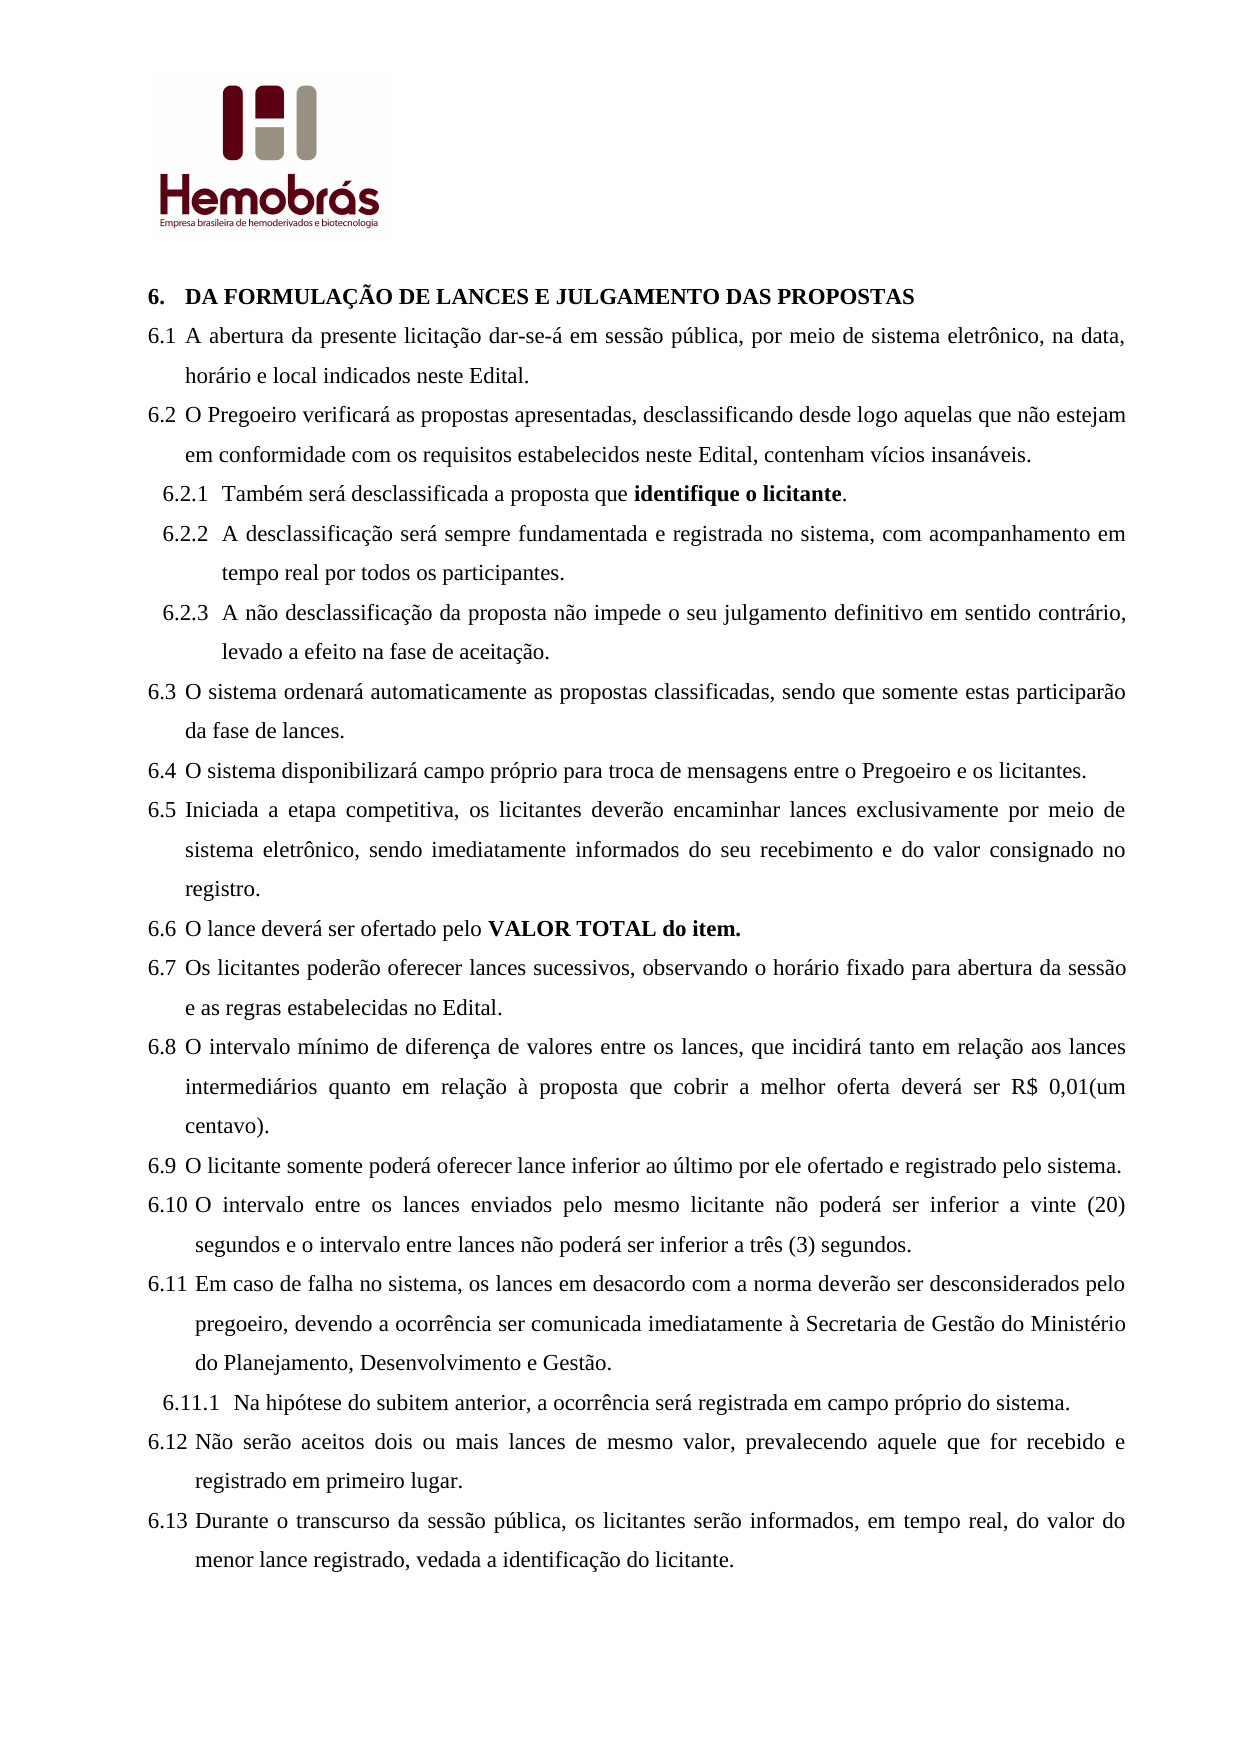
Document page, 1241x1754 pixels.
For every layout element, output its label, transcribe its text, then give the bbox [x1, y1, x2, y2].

list O sistema ordenará automaticamente as propostas classificadas, sendo que somente estas participarão da fase de lances. [148, 678, 1128, 744]
list A desclassificação será sempre fundamentada e registrada no sistema, com acompanhamento em tempo real por todos os participantes. [162, 520, 1128, 586]
picture [147, 73, 392, 244]
list O intervalo entre os lances enviados pelo mesmo licitante não poderá ser inferior a vinte (20) segundos e o intervalo entre lances não poderá ser inferior a três (3) segundos. [148, 1191, 1128, 1257]
list Também será desclassificada a proposta que identifique o licitante. [162, 481, 1128, 507]
list Na hipótese do subitem anterior, a ocorrência será registrada em campo próprio do sistema. [162, 1388, 1128, 1415]
list A não desclassificação da proposta não impede o seu julgamento definitivo em sentido contrário, levado a efeito na fase de aceitação. [162, 599, 1128, 665]
list O lance deverá ser ofertado pelo VALOR TOTAL do item. [148, 915, 1128, 941]
list Durante o transcurso da sessão pública, os licitantes serão informados, em tempo real, do valor do menor lance registrado, vedada a identificação do licitante. [148, 1507, 1128, 1573]
list O sistema disponibilizará campo próprio para troca de mensagens entre o Pregoeiro e os licitantes. [148, 757, 1128, 783]
list Não serão aceitos dois ou mais lances de mesmo valor, prevalecendo aquele que for recebido e registrado em primeiro lugar. [148, 1428, 1128, 1494]
list Os licitantes poderão oferecer lances sucessivos, observando o horário fixado para abertura da sessão e as regras estabelecidas no Edital. [148, 954, 1128, 1020]
list DA FORMULAÇÃO DE LANCES E JULGAMENTO DAS PROPOSTAS [148, 283, 1128, 309]
list O intervalo mínimo de diferença de valores entre os lances, que incidirá tanto em relação aos lances intermediários quanto em relação à proposta que cobrir a melhor oferta deverá ser R$ 0,01(um centavo). [148, 1033, 1128, 1138]
list O licitante somente poderá oferecer lance inferior ao último por ele ofertado e registrado pelo sistema. [148, 1152, 1128, 1178]
list Em caso de falha no sistema, os lances em desacordo com a norma deverão ser desconsiderados pelo pregoeiro, devendo a ocorrência ser comunicada imediatamente à Secretaria de Gestão do Ministério do Planejamento, Desenvolvimento e Gestão. [148, 1270, 1128, 1375]
list Iniciada a etapa competitiva, os licitantes deverão encaminhar lances exclusivamente por meio de sistema eletrônico, sendo imediatamente informados do seu recebimento e do valor consignado no registro. [148, 796, 1128, 902]
list A abertura da presente licitação dar-se-á em sessão pública, por meio de sistema eletrônico, na data, horário e local indicados neste Edital. [148, 323, 1128, 388]
list O Pregoeiro verificará as propostas apresentadas, desclassificando desde logo aquelas que não estejam em conformidade com os requisitos estabelecidos neste Edital, contenham vícios insanáveis. [148, 402, 1128, 467]
